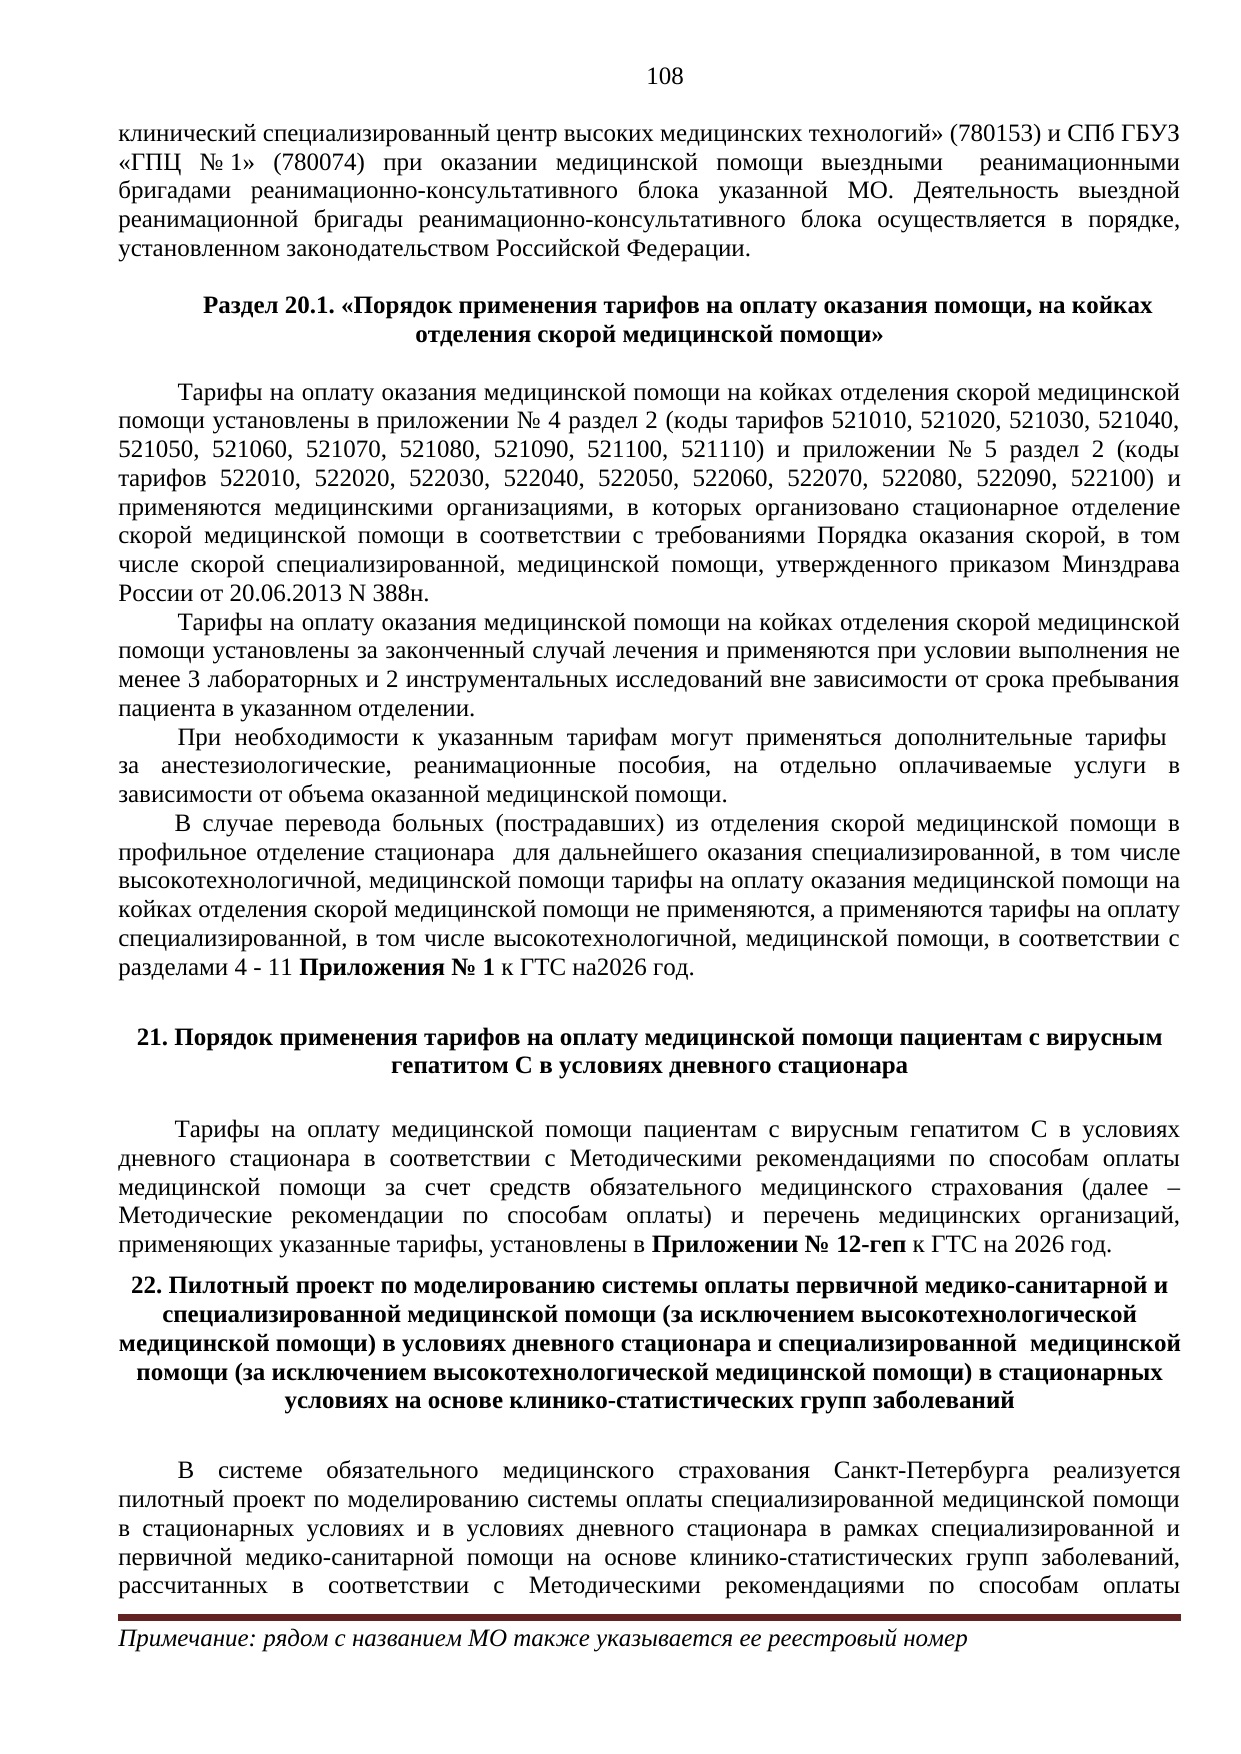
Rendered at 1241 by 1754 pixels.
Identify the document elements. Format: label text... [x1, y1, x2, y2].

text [118, 1456, 1181, 1599]
text Тарифы на оплату оказания медицинской помощи на койках отделения скорой медицинской помощи установлены за законченный случай лечения и применяются при условии выполнения не менее 3 лабораторных и 2 инструментальных исследований вне зависимости от срока пребывания пациента в указанном отделении. [118, 607, 1181, 722]
text Раздел 20.1. «Порядок применения тарифов на оплату оказания помощи, на койках отделения скорой медицинской помощи» [118, 291, 1181, 348]
text При необходимости к указанным тарифам могут применяться дополнительные тарифы за анестезиологические, реанимационные пособия, на отдельно оплачиваемые услуги в зависимости от объема оказанной медицинской помощи. [118, 722, 1181, 808]
text 21. Порядок применения тарифов на оплату медицинской помощи пациентам с вирусным гепатитом С в условиях дневного стационара [118, 1022, 1181, 1079]
text Тарифы на оплату медицинской помощи пациентам с вирусным гепатитом С в условиях дневного стационара в соответствии с Методическими рекомендациями по способам оплаты медицинской помощи за счет средств обязательного медицинского страхования (далее – Методические рекомендации по способам оплаты) и перечень медицинских организаций, применяющих указанные тарифы, установлены в Приложении № 12-геп к ГТС на 2026 год. [118, 1114, 1181, 1258]
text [118, 118, 1181, 262]
text Тарифы на оплату оказания медицинской помощи на койках отделения скорой медицинской помощи установлены в приложении № 4 раздел 2 (коды тарифов 521010, 521020, 521030, 521040, 521050, 521060, 521070, 521080, 521090, 521100, 521110) и приложении № 5 раздел 2 (коды тарифов 522010, 522020, 522030, 522040, 522050, 522060, 522070, 522080, 522090, 522100) и применяются медицинскими организациями, в которых организовано стационарное отделение скорой медицинской помощи в соответствии с требованиями Порядка оказания скорой, в том числе скорой специализированной, медицинской помощи, утвержденного приказом Минздрава России от 20.06.2013 N 388н. [118, 377, 1181, 607]
text В случае перевода больных (пострадавших) из отделения скорой медицинской помощи в профильное отделение стационара для дальнейшего оказания специализированной, в том числе высокотехнологичной, медицинской помощи тарифы на оплату оказания медицинской помощи на койках отделения скорой медицинской помощи не применяются, а применяются тарифы на оплату специализированной, в том числе высокотехнологичной, медицинской помощи, в соответствии с разделами 4 - 11 Приложения № 1 к ГТС на2026 год. [118, 808, 1181, 981]
text 22. Пилотный проект по моделированию системы оплаты первичной медико-санитарной и специализированной медицинской помощи (за исключением высокотехнологической медицинской помощи) в условиях дневного стационара и специализированной медицинской помощи (за исключением высокотехнологической медицинской помощи) в стационарных условиях на основе клинико-статистических групп заболеваний [118, 1271, 1181, 1414]
